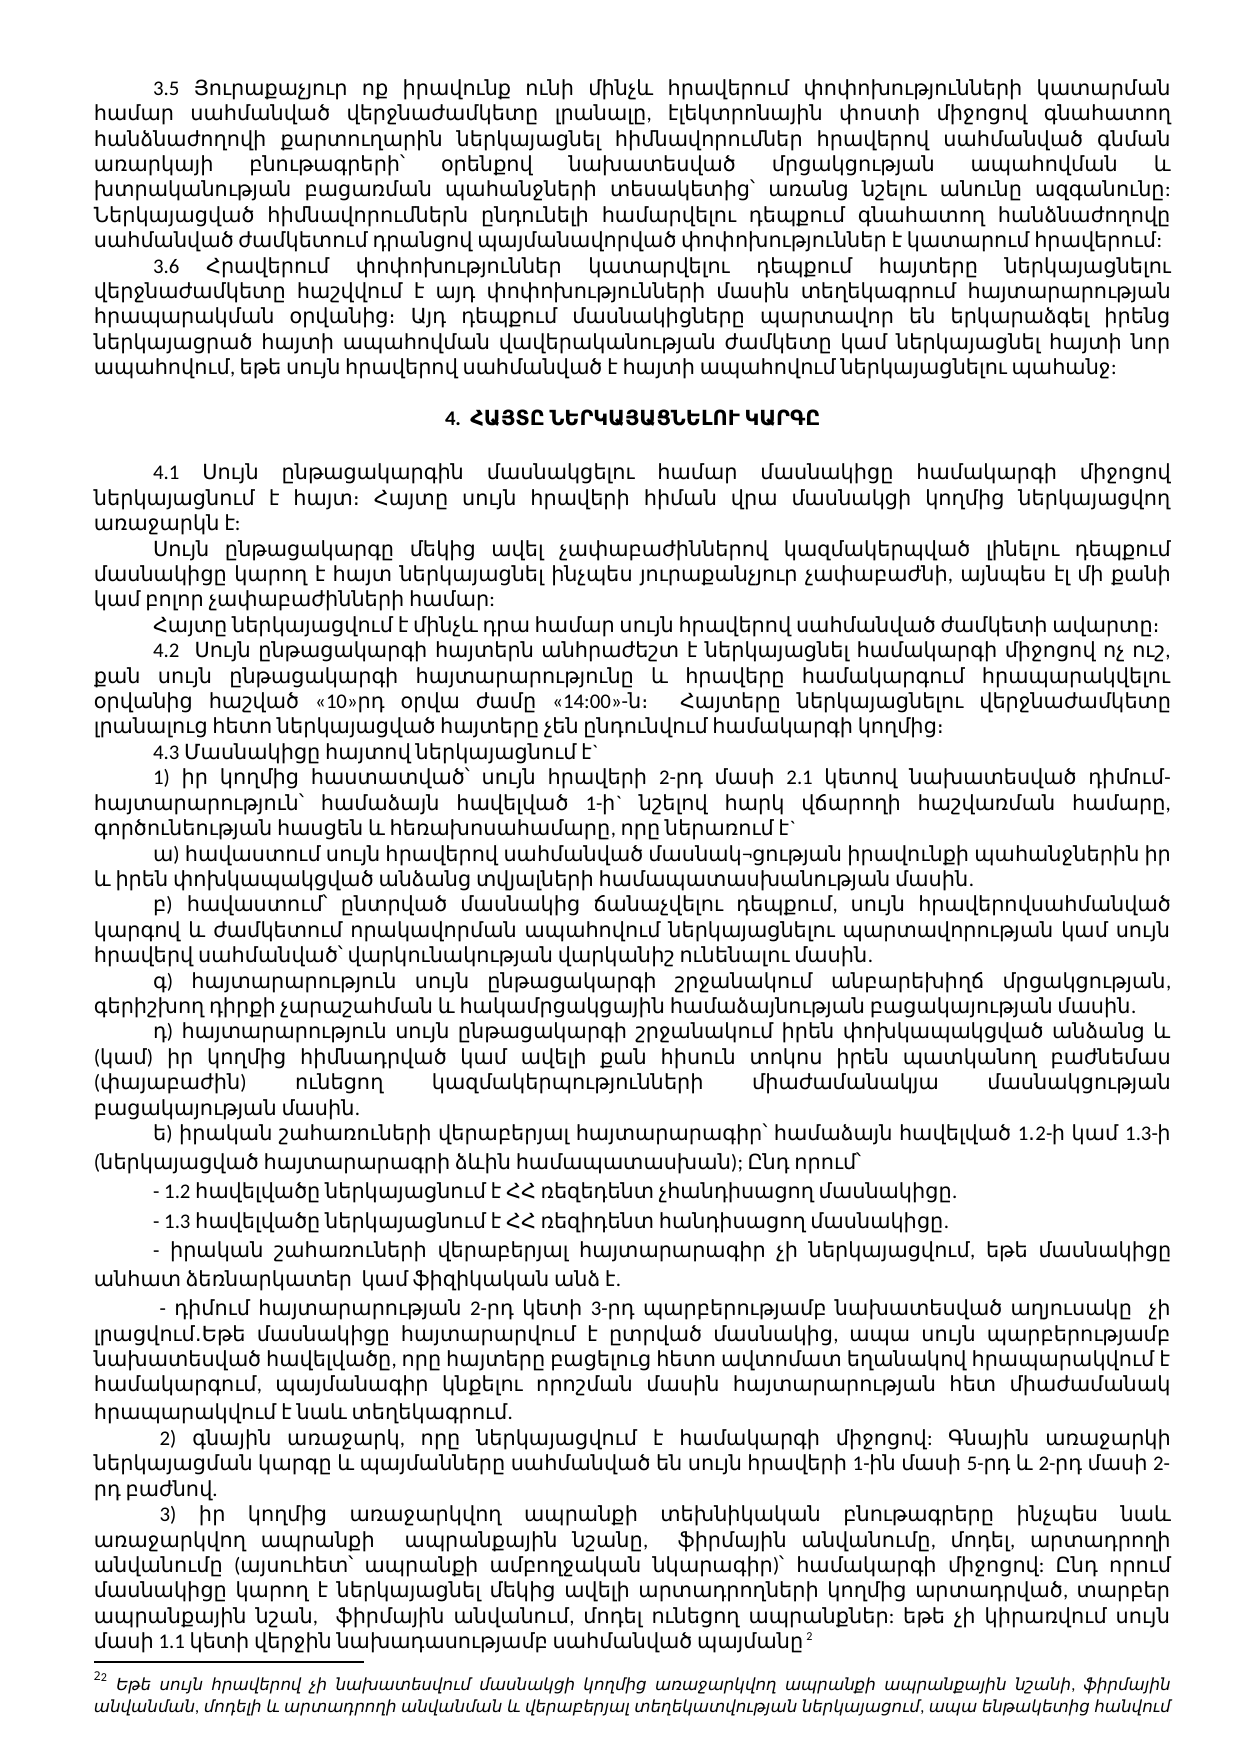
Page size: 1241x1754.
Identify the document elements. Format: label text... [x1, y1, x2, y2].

text - 1.2 հավելվածը ներկայացնում է ՀՀ ռեզեդենտ չհանդիսացող մասնակիցը. [94, 1179, 1171, 1204]
text գ) հայտարարություն սույն ընթացակարգի շրջանակում անբարեխիղճ մրցակցության, գերիշխող դիրքի չարաշահման և հակամրցակցային համաձայնության բացակայության մասին. [94, 968, 1171, 1019]
text 4.3 Մասնակիցը հայտով ներկայացնում է` [94, 739, 1171, 764]
text 4.1 Սույն ընթացակարգին մասնակցելու համար մասնակիցը համակարգի միջոցով ներկայացնում է հայտ։ Հայտը սույն հրավերի հիման վրա մասնակցի կողմից ներկայացվող առաջարկն է: [94, 459, 1171, 536]
text 3.5 Յուրաքաչյուր ոք իրավունք ունի մինչև հրավերում փոփոխությունների կատարման համար սահմանված վերջնաժամկետը լրանալը, էլեկտրոնային փոստի միջոցով գնահատող հանձնաժողովի քարտուղարին ներկայացնել հիմնավորումներ հրավերով սահմանված գնման առարկայի բնութագրերի՝ օրենքով նախատեսված մրցակցության ապահովման և խտրականության բացառման պահանջների տեսակետից՝ առանց նշելու անունը ազգանունը: Ներկայացված հիմնավորումներն ընդունելի համարվելու դեպքում գնահատող հանձնաժողովը սահմանված ժամկետում դրանցով պայմանավորված փոփոխություններ է կատարում հրավերում: [94, 75, 1171, 253]
text Հայտը ներկայացվում է մինչև դրա համար սույն հրավերով սահմանված ժամկետի ավարտը։ [94, 612, 1171, 637]
text 3.6 Հրավերում փոփոխություններ կատարվելու դեպքում հայտերը ներկայացնելու վերջնաժամկետը հաշվվում է այդ փոփոխությունների մասին տեղեկագրում հայտարարության հրապարակման օրվանից։ Այդ դեպքում մասնակիցները պարտավոր են երկարաձգել իրենց ներկայացրած հայտի ապահովման վավերականության ժամկետը կամ ներկայացնել հայտի նոր ապահովում, եթե սույն հրավերով սահմանված է հայտի ապահովում ներկայացնելու պահանջ: [94, 253, 1171, 380]
text 2) գնային առաջարկ, որը ներկայացվում է համակարգի միջոցով: Գնային առաջարկի ներկայացման կարգը և պայմանները սահմանված են սույն հրավերի 1-ին մասի 5-րդ և 2-րդ մասի 2-րդ բաժնով. [94, 1425, 1171, 1501]
text - իրական շահառուների վերաբերյալ հայտարարագիր չի ներկայացվում, եթե մասնակիցը անհատ ձեռնարկատեր կամ ֆիզիկական անձ է. [94, 1237, 1171, 1292]
text Սույն ընթացակարգը մեկից ավել չափաբաժիններով կազմակերպված լինելու դեպքում մասնակիցը կարող է հայտ ներկայացնել ինչպես յուրաքանչյուր չափաբաժնի, այնպես էլ մի քանի կամ բոլոր չափաբաժինների համար: [94, 536, 1171, 612]
text բ) հավաստում՝ ընտրված մասնակից ճանաչվելու դեպքում, սույն հրավերովսահմանված կարգով և ժամկետում որակավորման ապահովում ներկայացնելու պարտավորության կամ սույն հրավերվ սահմանված՝ վարկունակության վարկանիշ ունենալու մասին. [94, 892, 1171, 968]
text 3) իր կողմից առաջարկվող ապրանքի տեխնիկական բնութագրերը ինչպես նաև առաջարկվող ապրանքի ապրանքային նշանը, ֆիրմային անվանումը, մոդել, արտադրողի անվանումը (այսուհետ՝ ապրանքի ամբողջական նկարագիր)՝ համակարգի միջոցով: Ընդ որում մասնակիցը կարող է ներկայացնել մեկից ավելի արտադրողների կողմից արտադրված, տարբեր ապրանքային նշան, ֆիրմային անվանում, մոդել ունեցող ապրանքներ: եթե չի կիրառվում սույն մասի 1.1 կետի վերջին նախադասությամբ սահմանված պայմանը 2 [94, 1501, 1171, 1654]
text - դիմում հայտարարության 2-րդ կետի 3-րդ պարբերությամբ նախատեսված աղյուսակը չի լրացվում․Եթե մասնակիցը հայտարարվում է ըտրված մասնակից, ապա սույն պարբերությամբ նախատեսված հավելվածը, որը հայտերը բացելուց հետո ավտոմատ եղանակով հրապարակվում է համակարգում, պայմանագիր կնքելու որոշման մասին հայտարարության հետ միաժամանակ հրապարակվում է նաև տեղեկագրում. [94, 1295, 1171, 1425]
text ա) հավաստում սույն հրավերով սահմանված մասնակ¬ցության իրավունքի պահանջներին իր և իրեն փոխկապակցված անձանց տվյալների համապատասխանության մասին. [94, 841, 1171, 892]
text 4.2 Սույն ընթացակարգի հայտերն անհրաժեշտ է ներկայացնել համակարգի միջոցով ոչ ուշ, քան սույն ընթացակարգի հայտարարությունը և հրավերը համակարգում հրապարակվելու օրվանից հաշված «10»րդ օրվա ժամը «14:00»-ն։ Հայտերը ներկայացնելու վերջնաժամկետը լրանալուց հետո ներկայացված հայտերը չեն ընդունվում համակարգի կողմից։ [94, 637, 1171, 739]
text ե) իրական շահառուների վերաբերյալ հայտարարագիր՝ համաձայն հավելված 1․2-ի կամ 1.3-ի (ներկայացված հայտարարագրի ձևին համապատասխան); Ընդ որում՝ [94, 1120, 1171, 1175]
text դ) հայտարարություն սույն ընթացակարգի շրջանակում իրեն փոխկապակցված անձանց և (կամ) իր կողմից հիմնադրված կամ ավելի քան հիսուն տոկոս իրեն պատկանող բաժնեմաս (փայաբաժին) ունեցող կազմակերպությունների միաժամանակյա մասնակցության բացակայության մասին. [94, 1019, 1171, 1120]
text 1) իր կողմից հաստատված՝ սույն հրավերի 2-րդ մասի 2.1 կետով նախատեսված դիմում-հայտարարություն՝ համաձայն հավելված 1-ի` նշելով հարկ վճարողի հաշվառման համարը, գործունեության հասցեն և հեռախոսահամարը, որը ներառում է` [94, 764, 1171, 841]
text - 1.3 հավելվածը ներկայացնում է ՀՀ ռեզիդենտ հանդիսացող մասնակիցը. [94, 1208, 1171, 1233]
text 4. ՀԱՅՏԸ ՆԵՐԿԱՅԱՑՆԵԼՈՒ ԿԱՐԳԸ [94, 405, 1171, 431]
